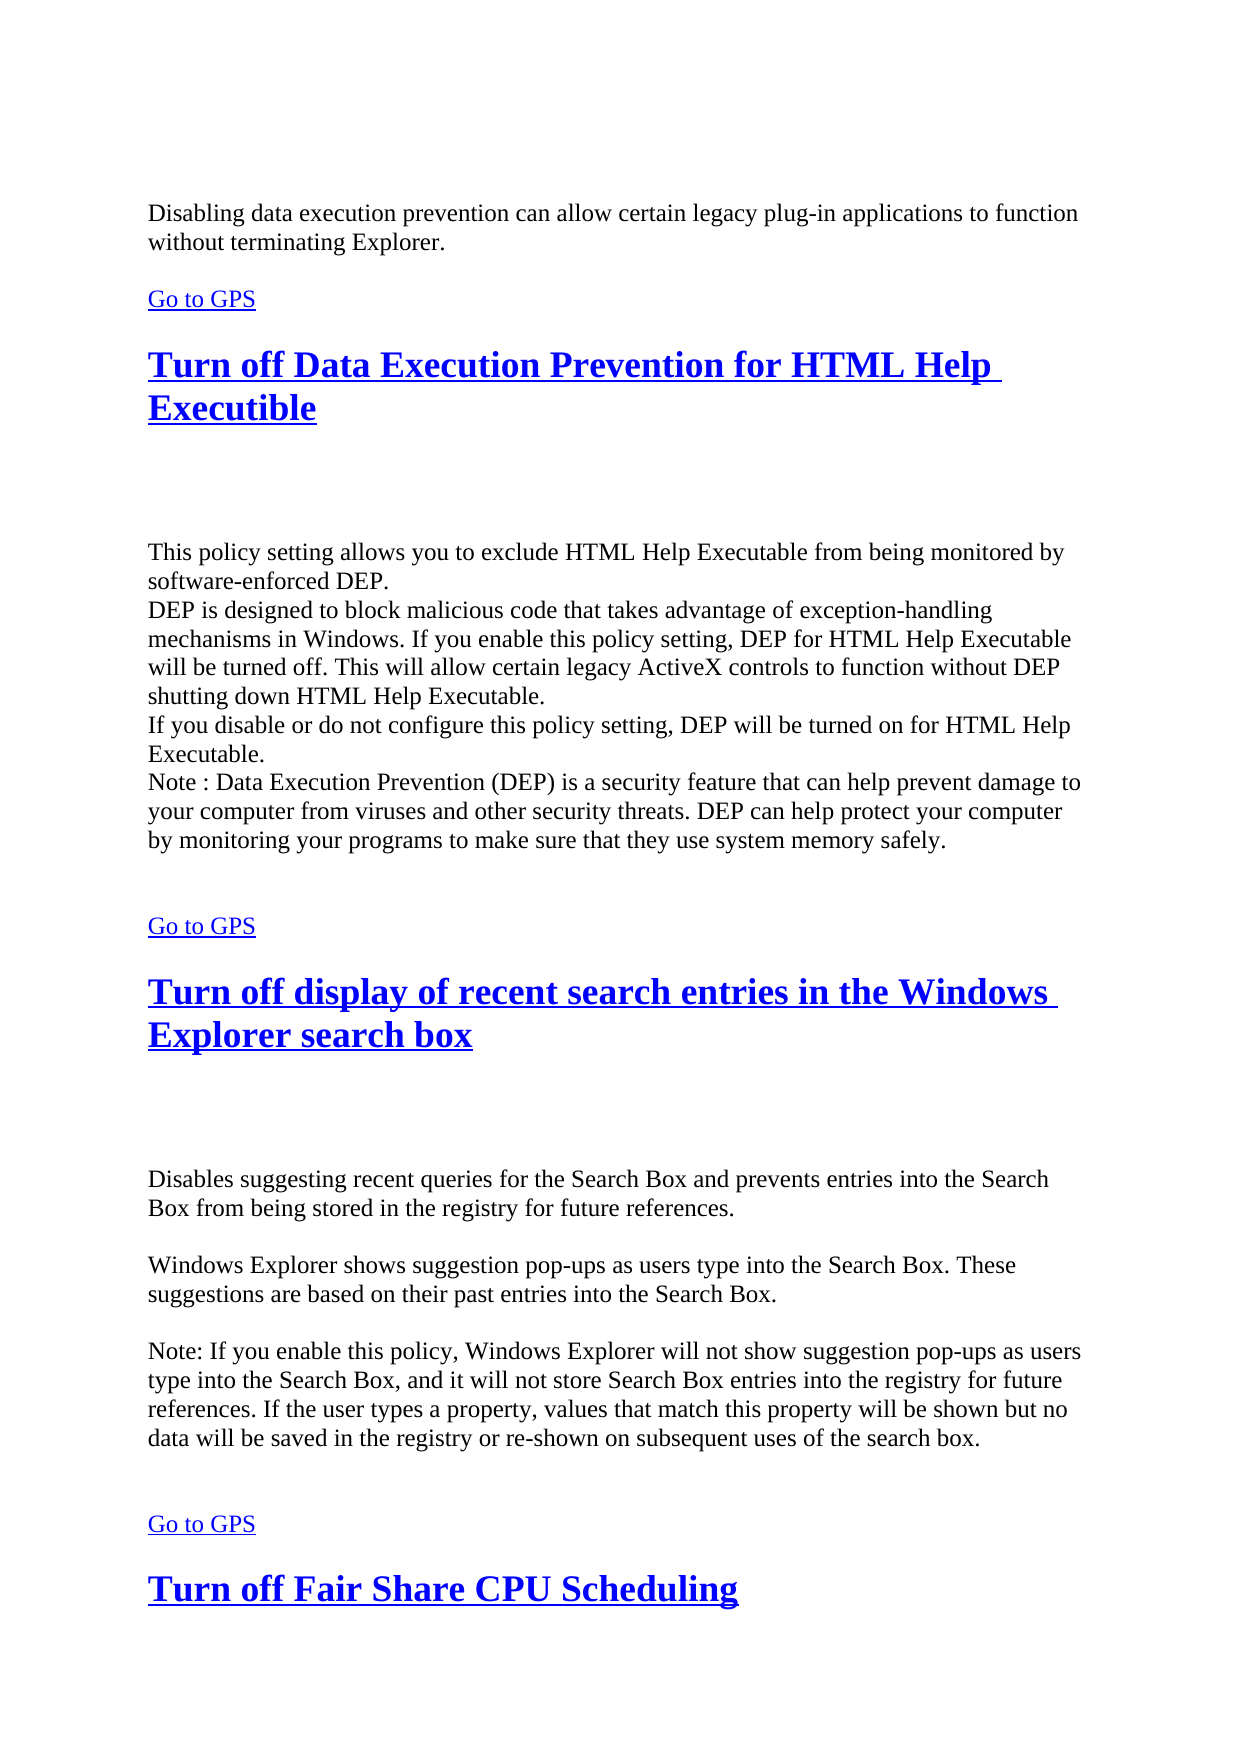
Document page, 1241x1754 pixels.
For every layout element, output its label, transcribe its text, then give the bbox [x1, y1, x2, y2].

text This policy setting allows you to exclude HTML Help Executable from being monitored by software-enforced DEP. DEP is designed to block malicious code that takes advantage of exception-handling mechanisms in Windows. If you enable this policy setting, DEP for HTML Help Executable will be turned off. This will allow certain legacy ActiveX controls to function without DEP shutting down HTML Help Executable. If you disable or do not configure this policy setting, DEP will be turned on for HTML Help Executable. Note : Data Execution Prevention (DEP) is a security feature that can help prevent damage to your computer from viruses and other security threats. DEP can help protect your computer by monitoring your programs to make sure that they use system memory safely. Go to GPS [148, 509, 1093, 940]
text Turn off display of recent search entries in the Windows Explorer search box [148, 969, 1093, 1055]
text Turn off Data Execution Prevention for HTML Help Executible [148, 342, 1093, 429]
text Disables suggesting recent queries for the Search Box and prevents entries into the Search Box from being stored in the registry for future references. Windows Explorer shows suggestion pop-ups as users type into the Search Box. These suggestions are based on their past entries into the Search Box. Note: If you enable this policy, Windows Explorer will not show suggestion pop-ups as users type into the Search Box, and it will not store Search Box entries into the registry for future references. If the user types a property, values that match this property will be shown but no data will be saved in the registry or re-shown on subsequent uses of the search box. Go to GPS [148, 1135, 1093, 1538]
text Turn off Fair Share CPU Scheduling [148, 1567, 1093, 1610]
text Disabling data execution prevention can allow certain legacy plug-in applications to function without terminating Explorer. Go to GPS [148, 198, 1093, 313]
